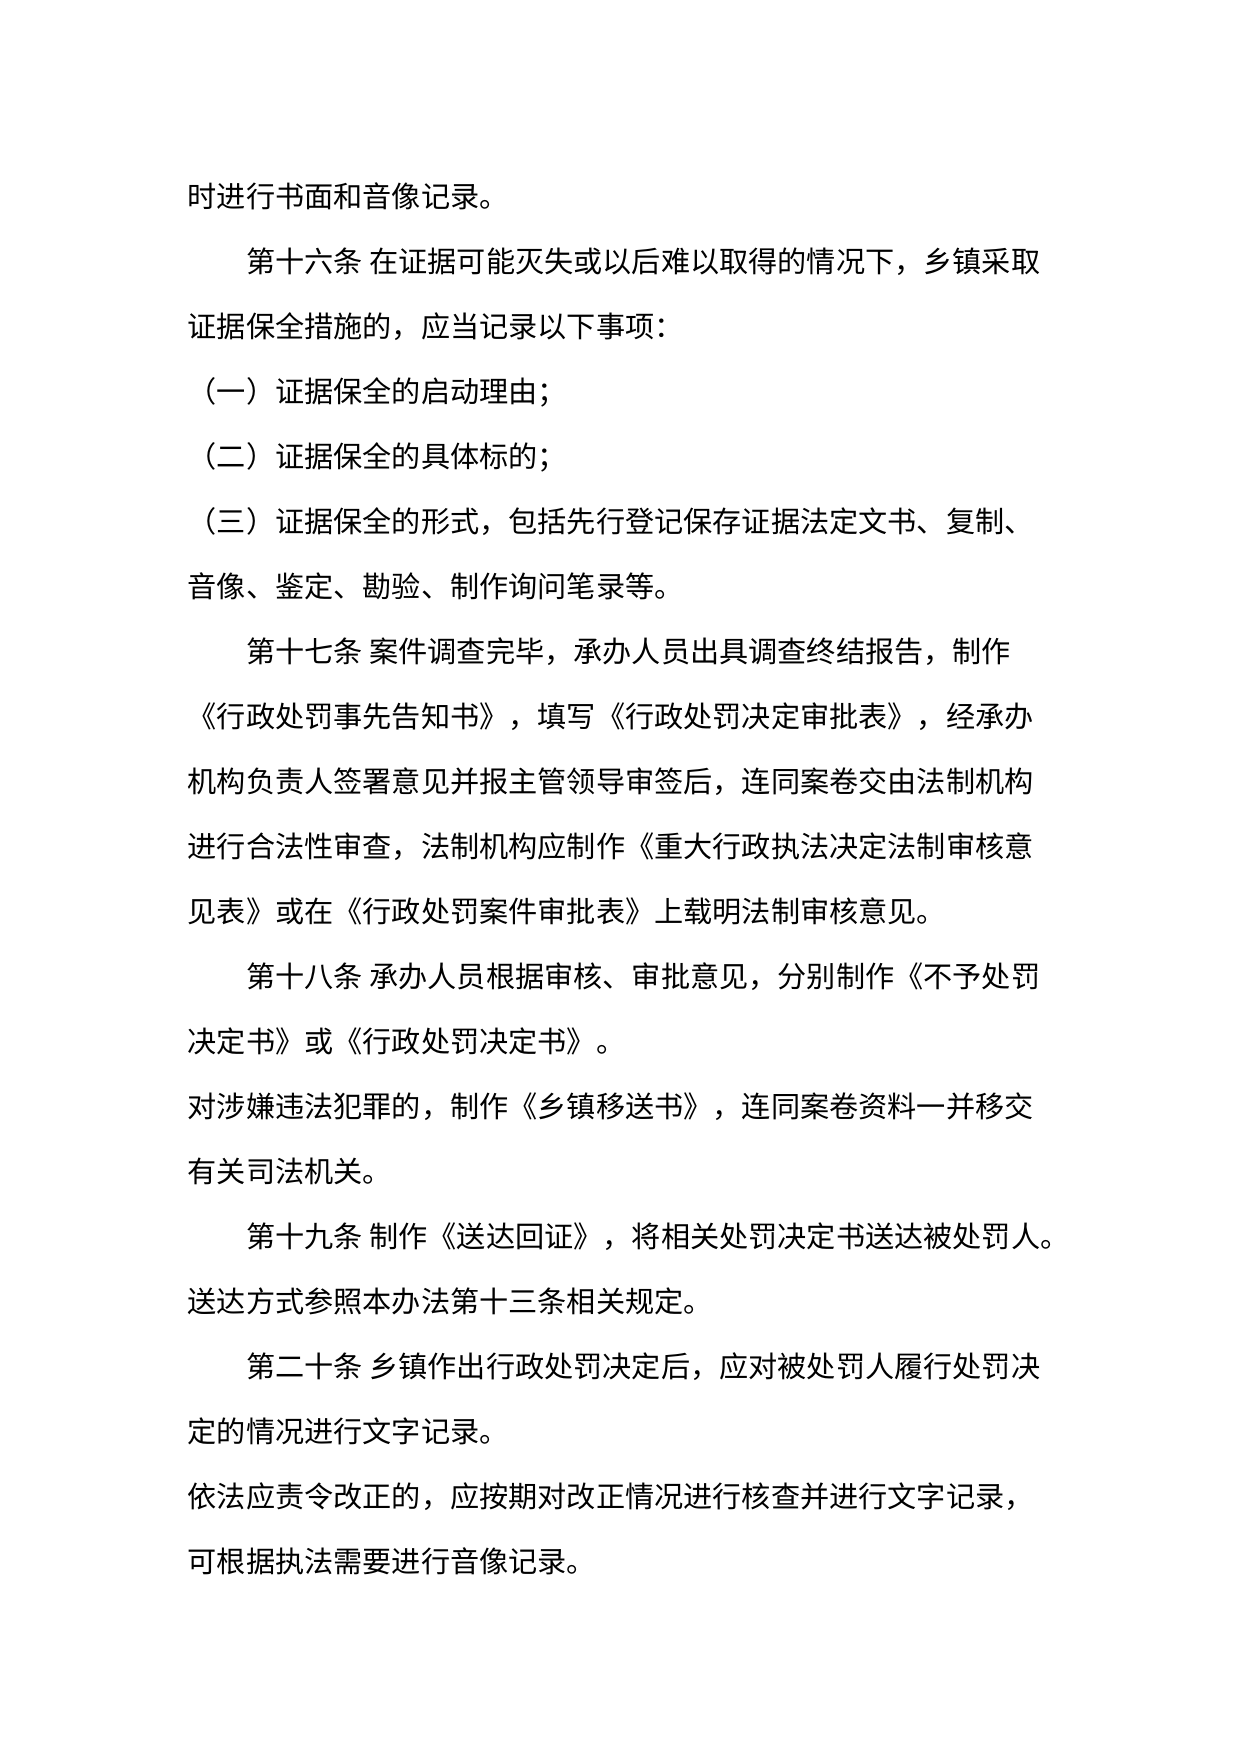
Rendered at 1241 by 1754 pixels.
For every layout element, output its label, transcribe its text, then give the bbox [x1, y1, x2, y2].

text （三）证据保全的形式，包括先行登记保存证据法定文书、复制、音像、鉴定、勘验、制作询问笔录等。 [187, 487, 1053, 617]
text （二）证据保全的具体标的； [187, 422, 1053, 487]
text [187, 162, 1053, 227]
text 第十六条 在证据可能灭失或以后难以取得的情况下，乡镇采取证据保全措施的，应当记录以下事项： [187, 227, 1053, 357]
text 第二十条 乡镇作出行政处罚决定后，应对被处罚人履行处罚决定的情况进行文字记录。 [187, 1332, 1053, 1462]
text （一）证据保全的启动理由； [187, 357, 1053, 422]
text 依法应责令改正的，应按期对改正情况进行核查并进行文字记录，可根据执法需要进行音像记录。 [187, 1462, 1053, 1592]
text 对涉嫌违法犯罪的，制作《乡镇移送书》，连同案卷资料一并移交有关司法机关。 [187, 1072, 1053, 1202]
text 第十七条 案件调查完毕，承办人员出具调查终结报告，制作《行政处罚事先告知书》，填写《行政处罚决定审批表》，经承办机构负责人签署意见并报主管领导审签后，连同案卷交由法制机构进行合法性审查，法制机构应制作《重大行政执法决定法制审核意见表》或在《行政处罚案件审批表》上载明法制审核意见。 [187, 617, 1053, 942]
text 第十八条 承办人员根据审核、审批意见，分别制作《不予处罚决定书》或《行政处罚决定书》。 [187, 942, 1053, 1072]
text 第十九条 制作《送达回证》，将相关处罚决定书送达被处罚人。送达方式参照本办法第十三条相关规定。 [187, 1202, 1053, 1332]
